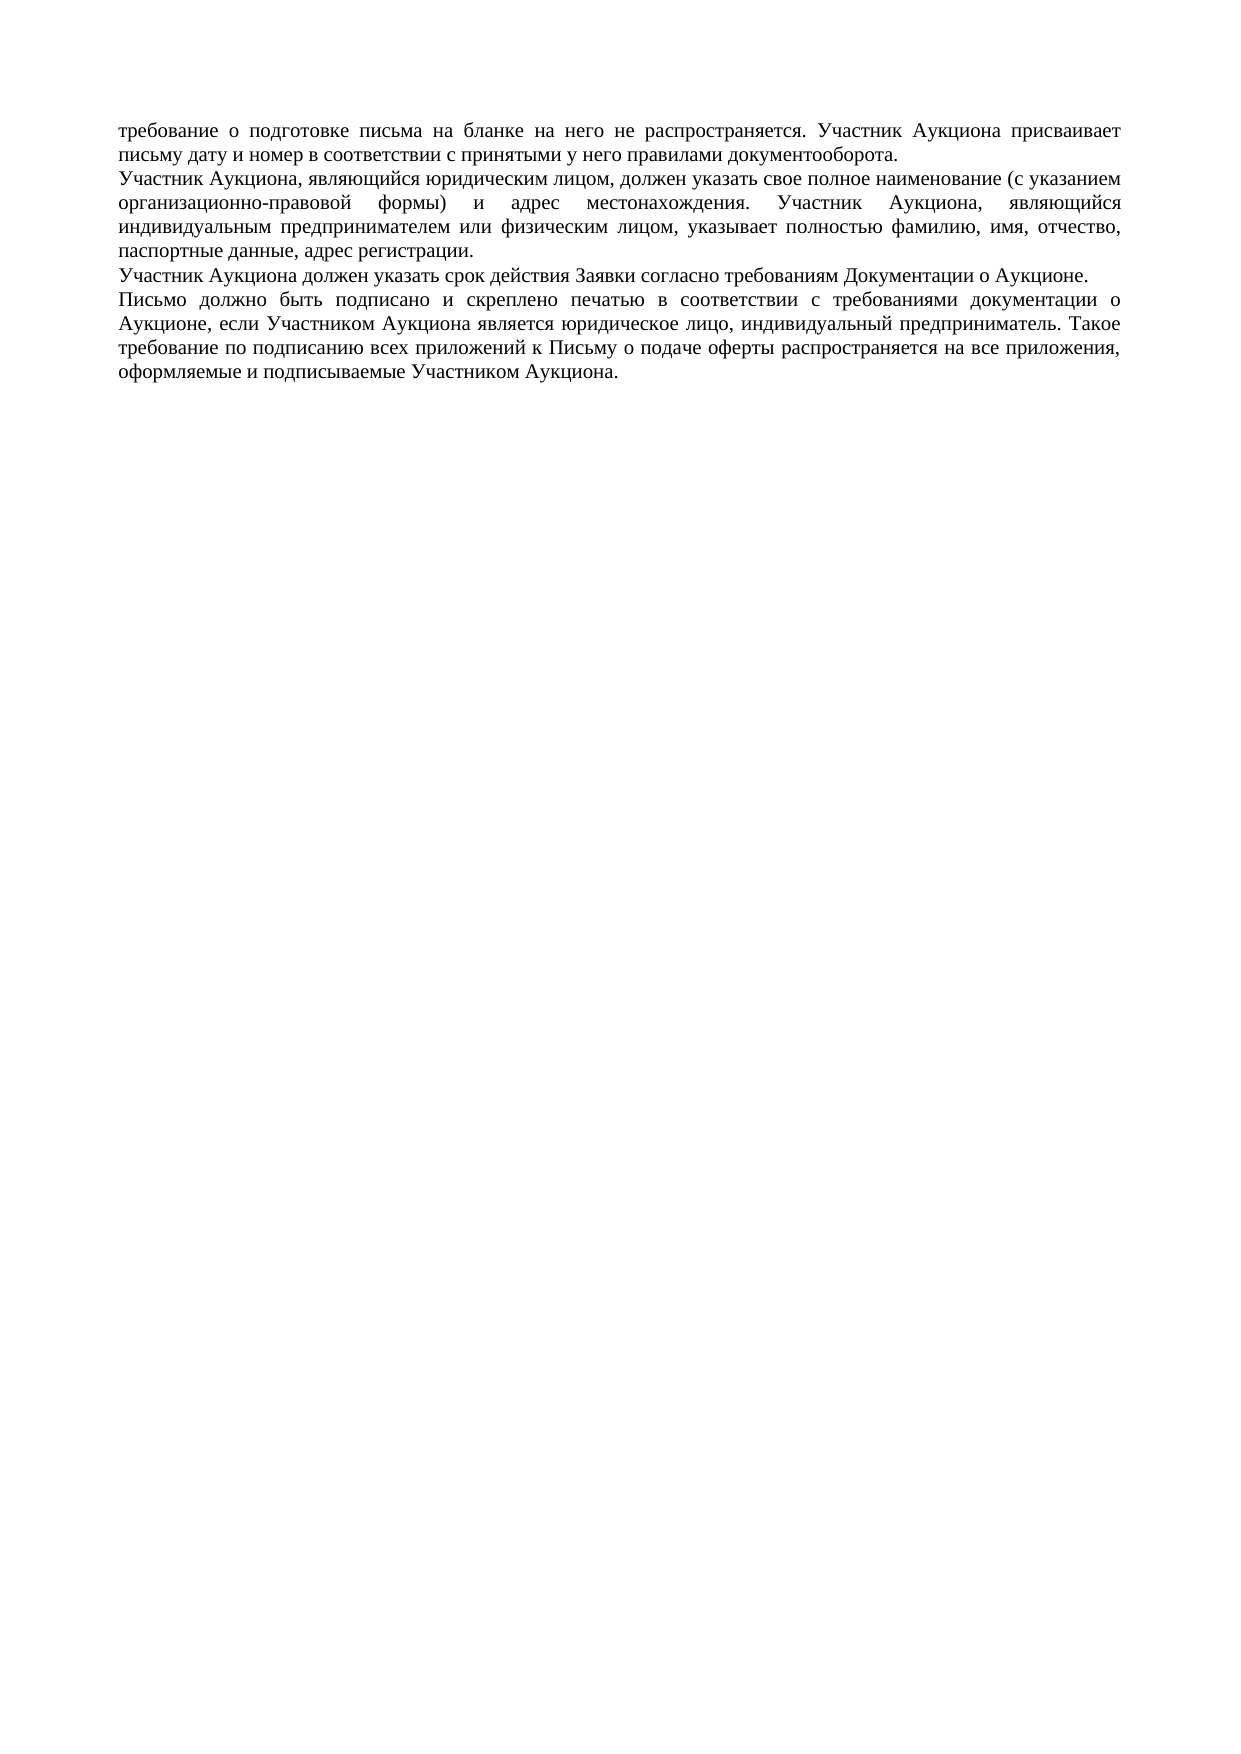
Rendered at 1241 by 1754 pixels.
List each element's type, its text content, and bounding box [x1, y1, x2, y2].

text Участник Аукциона, являющийся юридическим лицом, должен указать свое полное наименование (с указанием организационно-правовой формы) и адрес местонахождения. Участник Аукциона, являющийся индивидуальным предпринимателем или физическим лицом, указывает полностью фамилию, имя, отчество, паспортные данные, адрес регистрации. [118, 166, 1122, 262]
text Письмо должно быть подписано и скреплено печатью в соответствии с требованиями документации о Аукционе, если Участником Аукциона является юридическое лицо, индивидуальный предприниматель. Такое требование по подписанию всех приложений к Письму о подаче оферты распространяется на все приложения, оформляемые и подписываемые Участником Аукциона. [118, 287, 1122, 383]
text Участник Аукциона должен указать срок действия Заявки согласно требованиям Документации о Аукционе. [118, 262, 1122, 287]
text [118, 118, 1122, 166]
